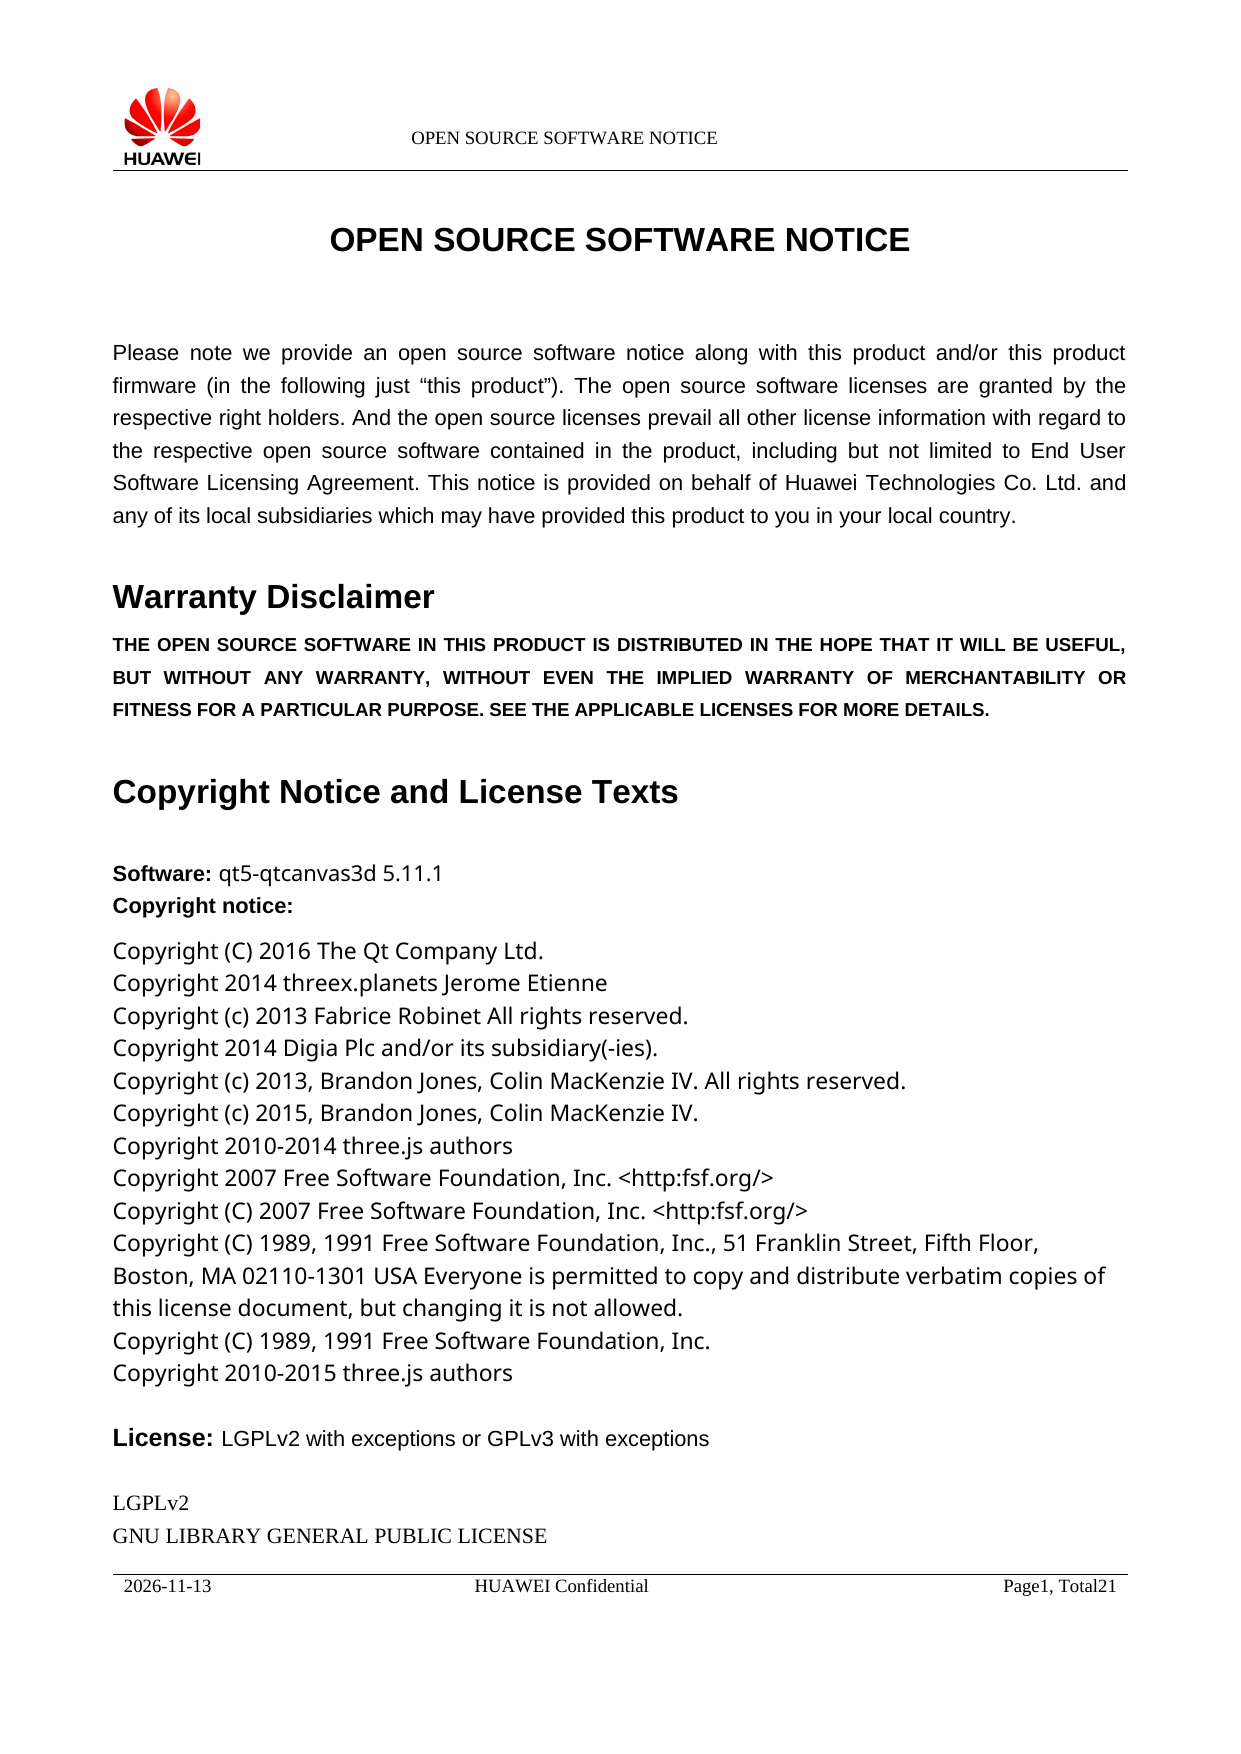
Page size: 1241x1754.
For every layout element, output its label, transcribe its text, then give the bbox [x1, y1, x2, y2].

text Copyright Notice and License Texts [112, 759, 1128, 824]
text Copyright (C) 2016 The Qt Company Ltd. Copyright 2014 threex.planets Jerome Etienne Copyright (c) 2013 Fabrice Robinet All rights reserved. Copyright 2014 Digia Plc and/or its subsidiary(-ies). Copyright (c) 2013, Brandon Jones, Colin MacKenzie IV. All rights reserved. Copyright (c) 2015, Brandon Jones, Colin MacKenzie IV. Copyright 2010-2014 three.js authors Copyright 2007 Free Software Foundation, Inc. <http:fsf.org/> Copyright (C) 2007 Free Software Foundation, Inc. <http:fsf.org/> Copyright (C) 1989, 1991 Free Software Foundation, Inc., 51 Franklin Street, Fifth Floor, Boston, MA 02110-1301 USA Everyone is permitted to copy and distribute verbatim copies of this license document, but changing it is not allowed. Copyright (C) 1989, 1991 Free Software Foundation, Inc. Copyright 2010-2015 three.js authors [112, 934, 1128, 1421]
text Warranty Disclaimer [112, 564, 1128, 629]
text LGPLv2 GNU LIBRARY GENERAL PUBLIC LICENSE [112, 1486, 1128, 1551]
text License: LGPLv2 with exceptions or GPLv3 with exceptions [112, 1421, 1128, 1454]
picture [124, 88, 201, 165]
text OPEN SOURCE SOFTWARE NOTICE [112, 206, 1128, 271]
text The open source software in this product is distributed in the hope that it will be useful, but WITHOUT ANY WARRANTY, without even the implied warranty of MERCHANTABILITY or FITNESS FOR A PARTICULAR PURPOSE. See the applicable licenses for more details. [112, 629, 1128, 726]
text Please note we provide an open source software notice along with this product and/or this product firmware (in the following just “this product”). The open source software licenses are granted by the respective right holders. And the open source licenses prevail all other license information with regard to the respective open source software contained in the product, including but not limited to End User Software Licensing Agreement. This notice is provided on behalf of Huawei Technologies Co. Ltd. and any of its local subsidiaries which may have provided this product to you in your local country. [112, 336, 1128, 531]
title Software: qt5-qtcanvas3d 5.11.1 [112, 856, 1128, 889]
text Copyright notice: [112, 889, 1128, 921]
